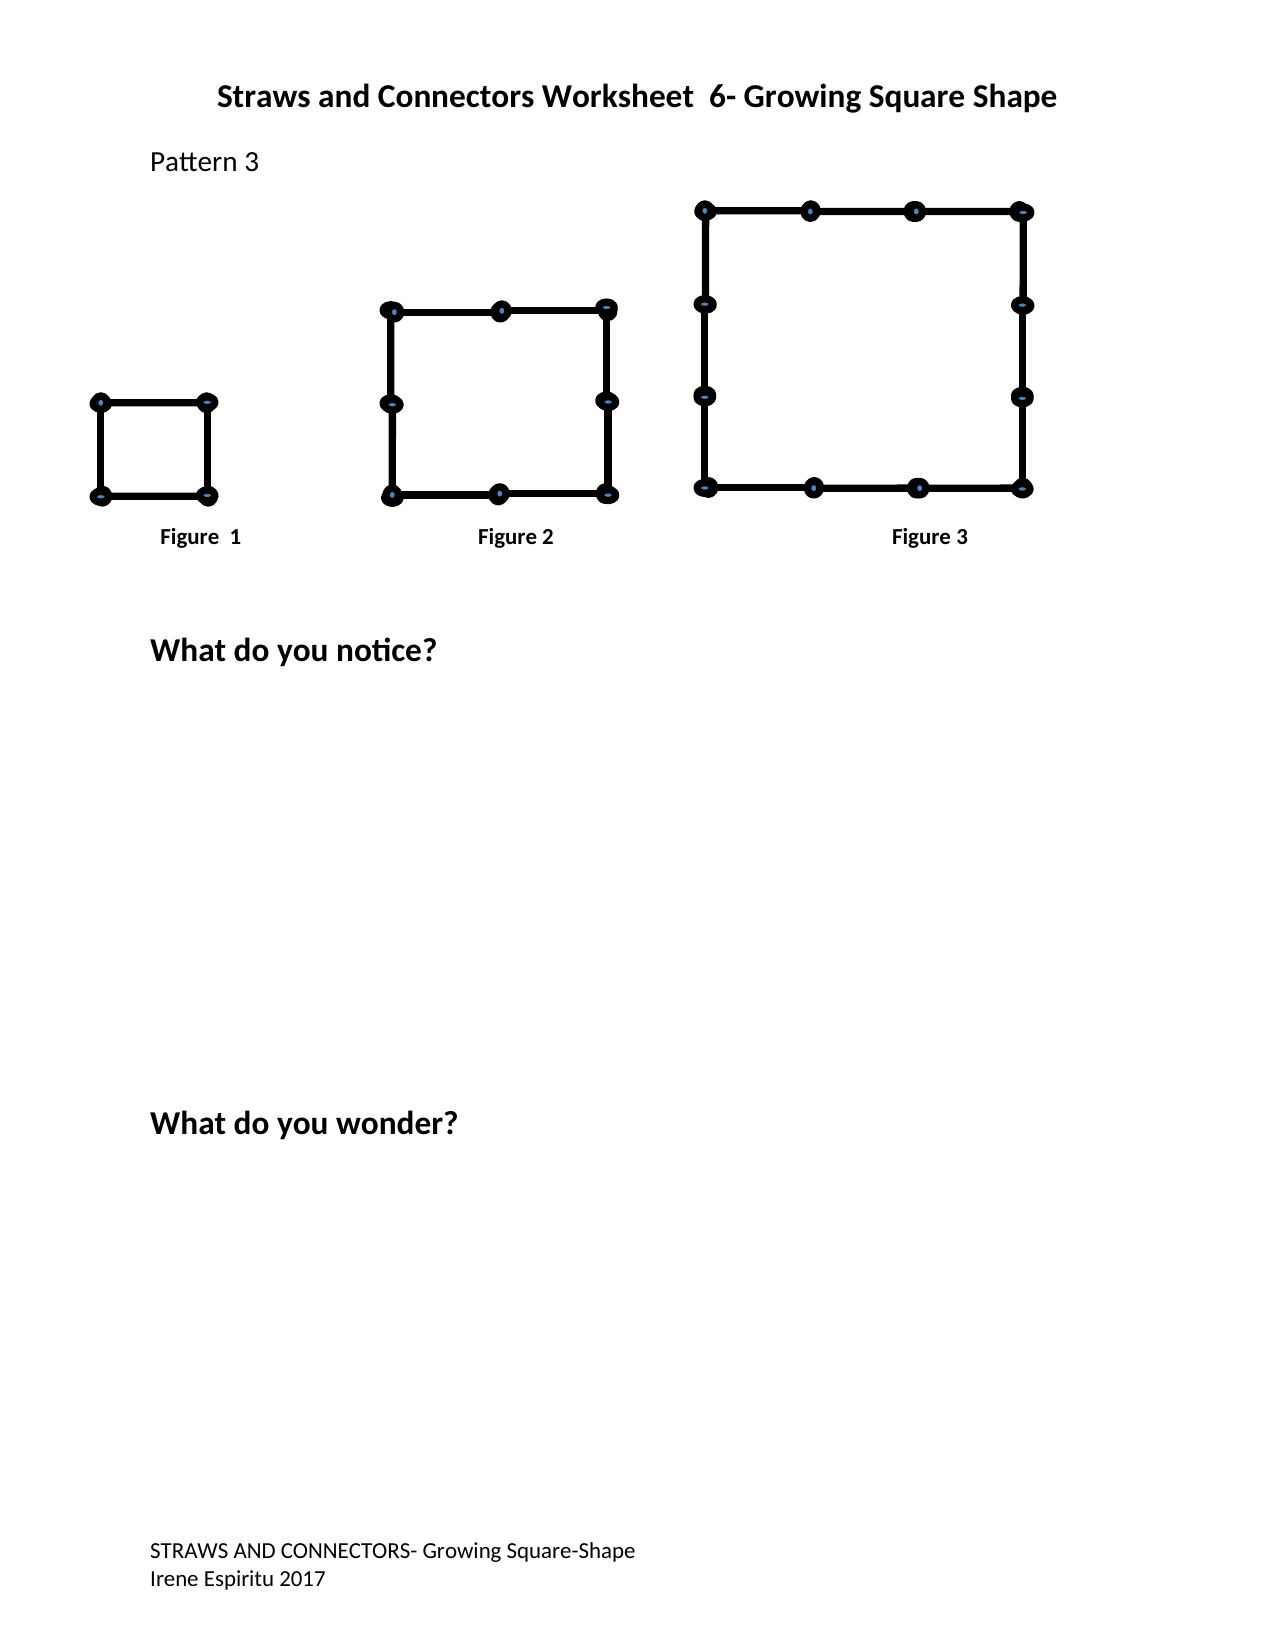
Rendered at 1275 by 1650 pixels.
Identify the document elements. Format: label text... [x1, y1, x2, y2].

text Figure 1 Figure 2 Figure 3 [150, 522, 1125, 551]
text What do you notice? [150, 628, 1125, 669]
text Pattern 3 [150, 143, 1125, 178]
text Straws and Connectors Worksheet 6- Growing Square Shape [150, 75, 1125, 116]
text What do you wonder? [150, 1102, 1125, 1142]
